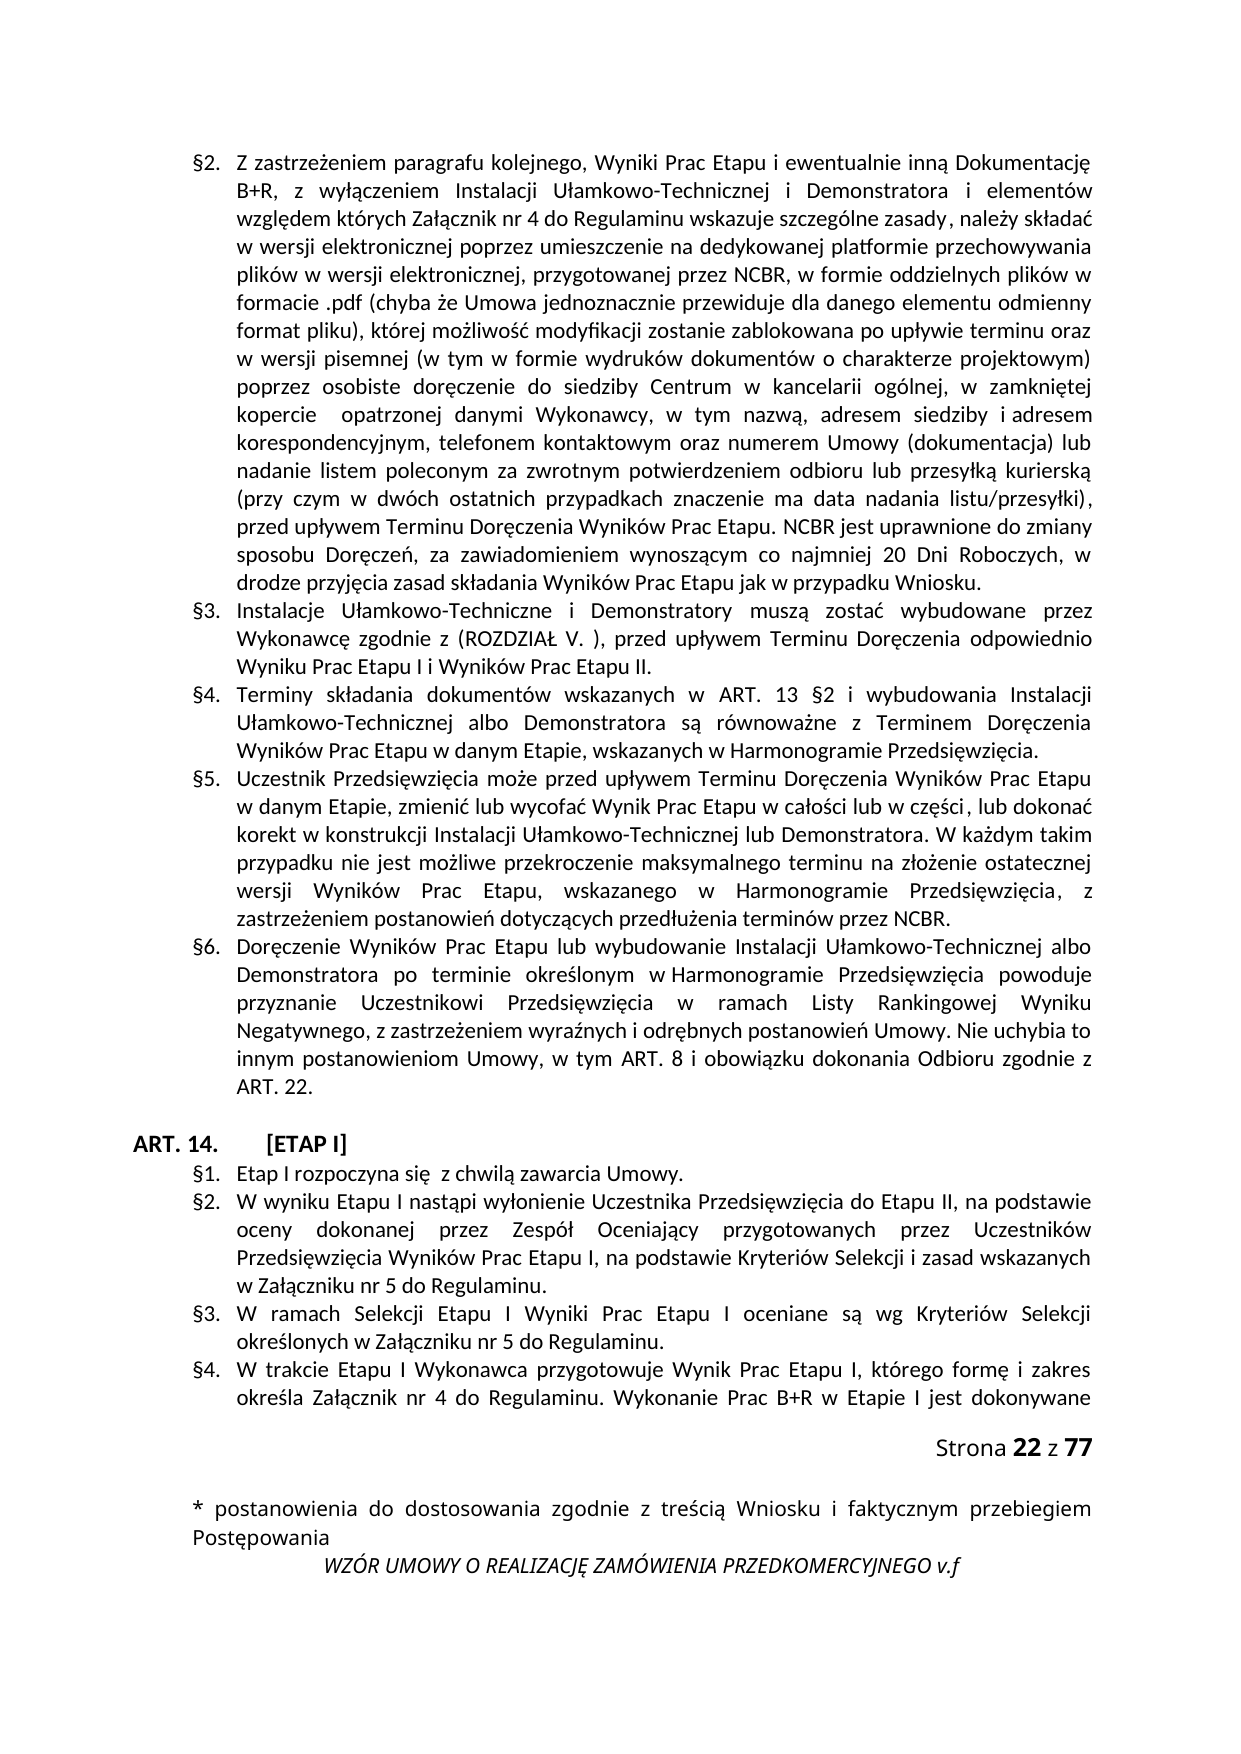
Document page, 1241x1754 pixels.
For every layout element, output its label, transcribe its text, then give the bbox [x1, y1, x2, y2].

subtitle [ETAP I] [133, 1128, 1093, 1159]
list Instalacje Ułamkowo-Techniczne i Demonstratory muszą zostać wybudowane przez Wykonawcę zgodnie z (ROZDZIAŁ V. ), przed upływem Terminu Doręczenia odpowiednio Wyniku Prac Etapu I i Wyników Prac Etapu II. [192, 596, 1093, 680]
list W wyniku Etapu I nastąpi wyłonienie Uczestnika Przedsięwzięcia do Etapu II, na podstawie oceny dokonanej przez Zespół Oceniający przygotowanych przez Uczestników Przedsięwzięcia Wyników Prac Etapu I, na podstawie Kryteriów Selekcji i zasad wskazanych w Załączniku nr 5 do Regulaminu. [192, 1187, 1093, 1299]
list W ramach Selekcji Etapu I Wyniki Prac Etapu I oceniane są wg Kryteriów Selekcji określonych w Załączniku nr 5 do Regulaminu. [192, 1299, 1093, 1355]
list Z zastrzeżeniem paragrafu kolejnego, Wyniki Prac Etapu i ewentualnie inną Dokumentację B+R, z wyłączeniem Instalacji Ułamkowo-Technicznej i Demonstratora i elementów względem których Załącznik nr 4 do Regulaminu wskazuje szczególne zasady, należy składać w wersji elektronicznej poprzez umieszczenie na dedykowanej platformie przechowywania plików w wersji elektronicznej, przygotowanej przez NCBR, w formie oddzielnych plików w formacie .pdf (chyba że Umowa jednoznacznie przewiduje dla danego elementu odmienny format pliku), której możliwość modyfikacji zostanie zablokowana po upływie terminu oraz w wersji pisemnej (w tym w formie wydruków dokumentów o charakterze projektowym) poprzez osobiste doręczenie do siedziby Centrum w kancelarii ogólnej, w zamkniętej kopercie opatrzonej danymi Wykonawcy, w tym nazwą, adresem siedziby i adresem korespondencyjnym, telefonem kontaktowym oraz numerem Umowy (dokumentacja) lub nadanie listem poleconym za zwrotnym potwierdzeniem odbioru lub przesyłką kurierską (przy czym w dwóch ostatnich przypadkach znaczenie ma data nadania listu/przesyłki), przed upływem Terminu Doręczenia Wyników Prac Etapu. NCBR jest uprawnione do zmiany sposobu Doręczeń, za zawiadomieniem wynoszącym co najmniej 20 Dni Roboczych, w drodze przyjęcia zasad składania Wyników Prac Etapu jak w przypadku Wniosku. [192, 148, 1093, 596]
list Doręczenie Wyników Prac Etapu lub wybudowanie Instalacji Ułamkowo-Technicznej albo Demonstratora po terminie określonym w Harmonogramie Przedsięwzięcia powoduje przyznanie Uczestnikowi Przedsięwzięcia w ramach Listy Rankingowej Wyniku Negatywnego, z zastrzeżeniem wyraźnych i odrębnych postanowień Umowy. Nie uchybia to innym postanowieniom Umowy, w tym ART. 8 i obowiązku dokonania Odbioru zgodnie z ART. 22. [192, 932, 1093, 1100]
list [192, 1355, 1093, 1411]
list Uczestnik Przedsięwzięcia może przed upływem Terminu Doręczenia Wyników Prac Etapu w danym Etapie, zmienić lub wycofać Wynik Prac Etapu w całości lub w części, lub dokonać korekt w konstrukcji Instalacji Ułamkowo-Technicznej lub Demonstratora. W każdym takim przypadku nie jest możliwe przekroczenie maksymalnego terminu na złożenie ostatecznej wersji Wyników Prac Etapu, wskazanego w Harmonogramie Przedsięwzięcia, z zastrzeżeniem postanowień dotyczących przedłużenia terminów przez NCBR. [192, 764, 1093, 932]
list Etap I rozpoczyna się z chwilą zawarcia Umowy. [192, 1159, 1093, 1187]
list Terminy składania dokumentów wskazanych w ART. 13 §2 i wybudowania Instalacji Ułamkowo-Technicznej albo Demonstratora są równoważne z Terminem Doręczenia Wyników Prac Etapu w danym Etapie, wskazanych w Harmonogramie Przedsięwzięcia. [192, 680, 1093, 764]
